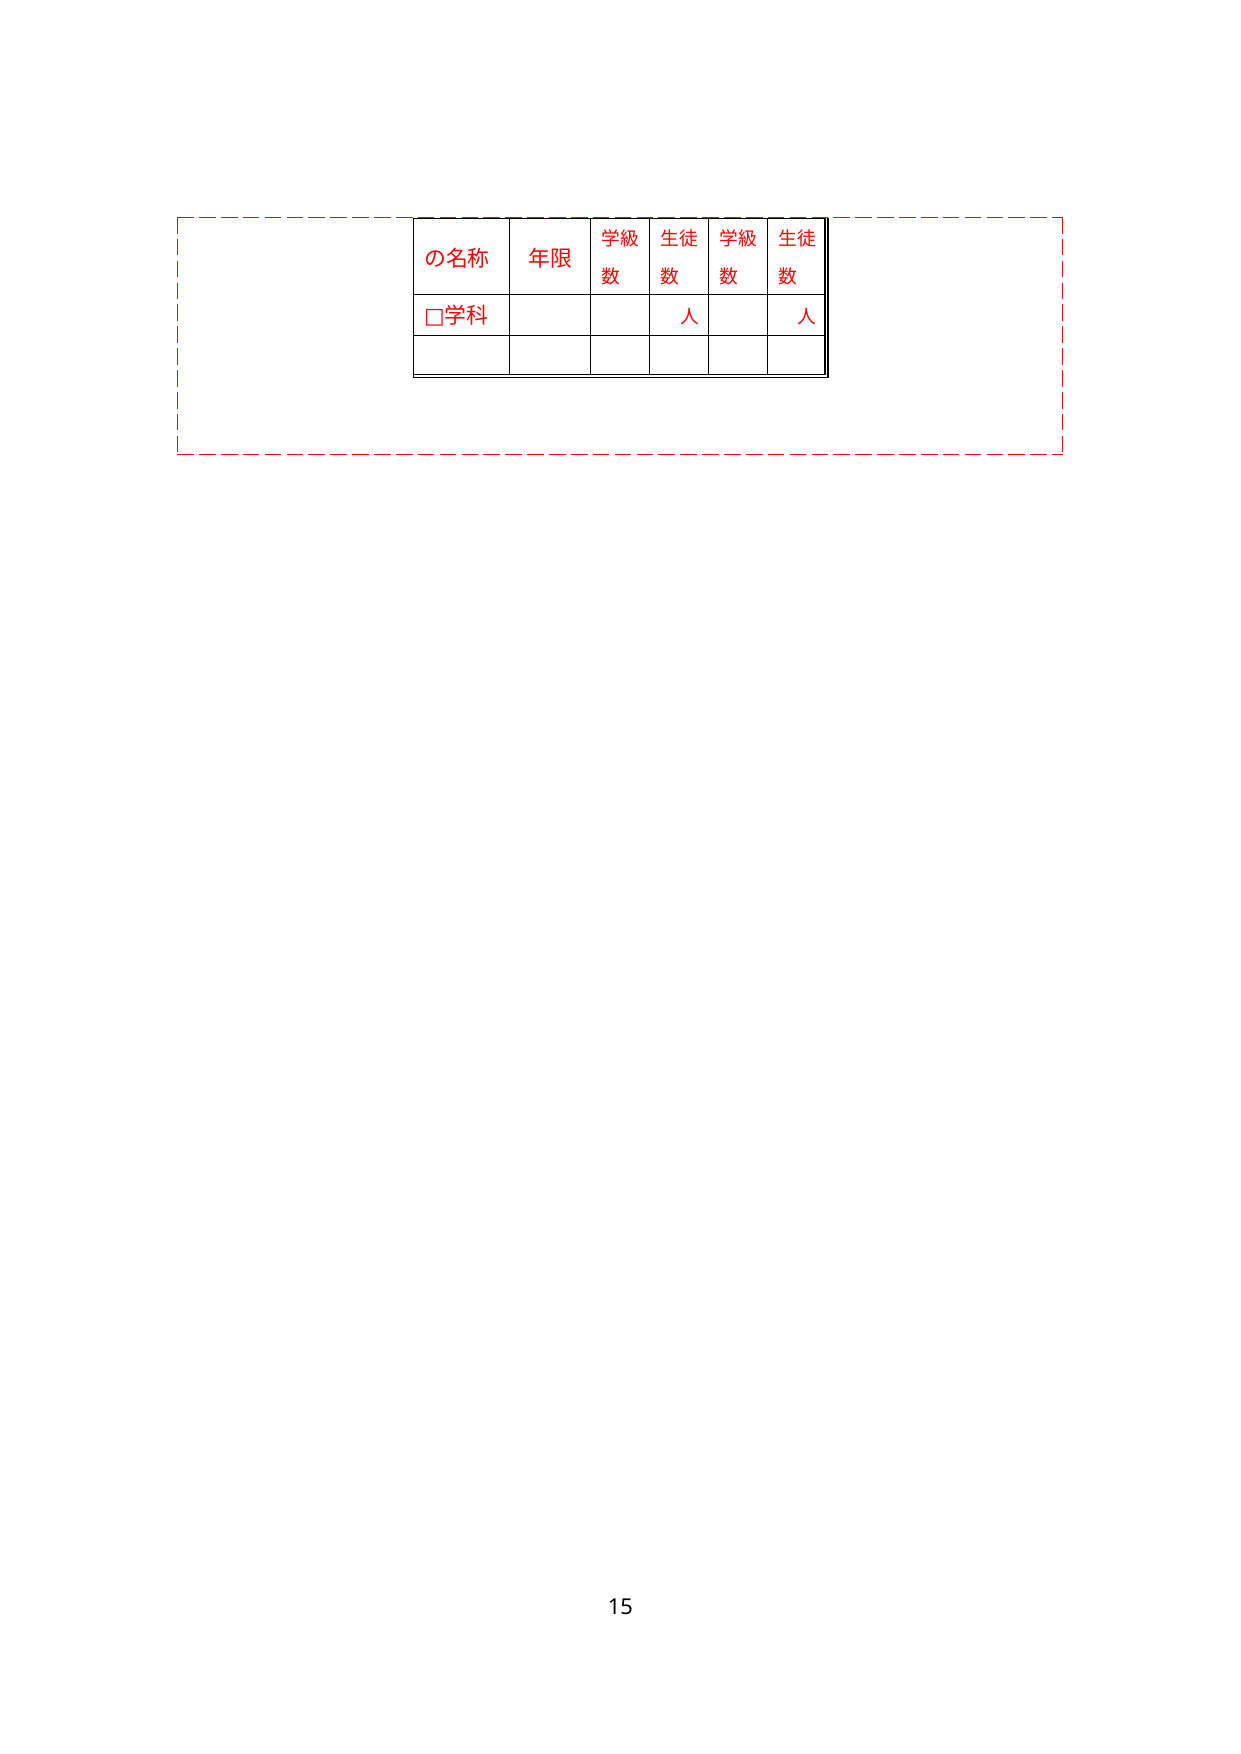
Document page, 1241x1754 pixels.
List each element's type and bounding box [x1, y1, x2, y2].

table_header [178, 217, 1062, 453]
